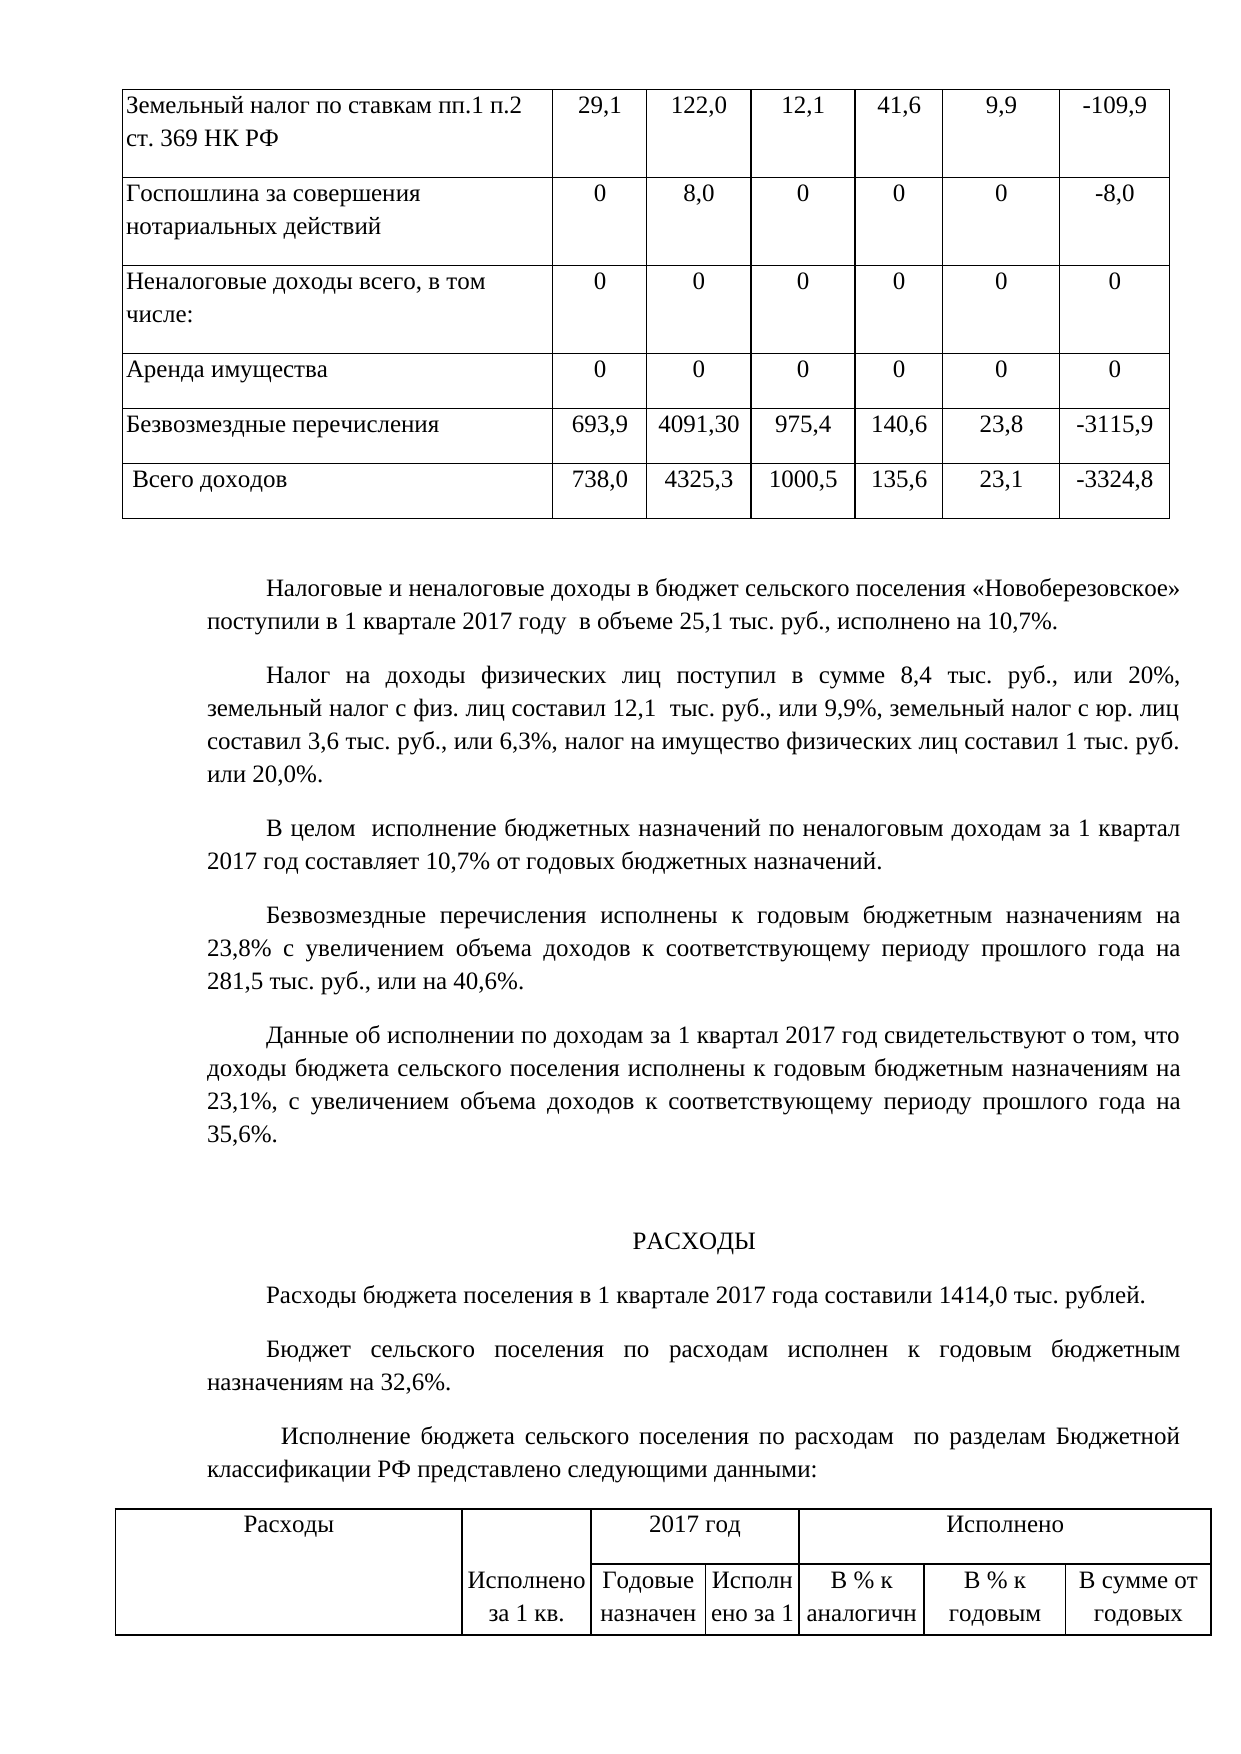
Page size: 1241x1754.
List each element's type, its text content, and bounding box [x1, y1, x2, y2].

table_cell -3324,8 [1060, 464, 1169, 518]
table_cell -3115,9 [1060, 409, 1169, 463]
table_cell 1000,5 [752, 464, 854, 518]
table_cell 0 [647, 354, 750, 408]
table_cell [706, 1565, 798, 1634]
table_cell 9,9 [943, 90, 1059, 177]
text Бюджет сельского поселения по расходам исполнен к годовым бюджетным назначениям на 32,6%. [207, 1334, 1181, 1396]
table_cell 0 [856, 354, 942, 408]
table_cell 0 [856, 178, 942, 265]
text Налоговые и неналоговые доходы в бюджет сельского поселения «Новоберезовское» поступили в 1 квартале 2017 году в объеме 25,1 тыс. руб., исполнено на 10,7%. [207, 573, 1181, 635]
table_cell 12,1 [752, 90, 854, 177]
table_cell 0 [647, 266, 750, 353]
table_header 2017 год [592, 1510, 798, 1563]
table_cell 0 [553, 266, 646, 353]
table_cell Годовые назначения [592, 1565, 705, 1634]
table_cell 122,0 [647, 90, 750, 177]
table_cell 0 [553, 178, 646, 265]
table_cell 8,0 [647, 178, 750, 265]
table_cell -109,9 [1060, 90, 1169, 177]
text Безвозмездные перечисления исполнены к годовым бюджетным назначениям на 23,8% с увеличением объема доходов к соответствующему периоду прошлого года на 281,5 тыс. руб., или на 40,6%. [207, 900, 1181, 994]
table_cell 23,8 [943, 409, 1059, 463]
table_cell 4325,3 [647, 464, 750, 518]
table_cell 29,1 [553, 90, 646, 177]
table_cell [463, 1563, 590, 1634]
table_cell 4091,30 [647, 409, 750, 463]
table_cell 693,9 [553, 409, 646, 463]
table_cell 738,0 [553, 464, 646, 518]
table_cell 0 [856, 266, 942, 353]
text В целом исполнение бюджетных назначений по неналоговым доходам за 1 квартал 2017 год составляет 10,7% от годовых бюджетных назначений. [207, 813, 1181, 875]
table_cell 975,4 [752, 409, 854, 463]
table_cell 135,6 [856, 464, 942, 518]
table_header Исполнено [800, 1510, 1210, 1563]
text Расходы бюджета поселения в 1 квартале 2017 года составили 1414,0 тыс. рублей. [207, 1280, 1181, 1309]
table_header Расходы [116, 1510, 461, 1563]
table_cell Всего доходов [123, 464, 552, 518]
text Налог на доходы физических лиц поступил в сумме 8,4 тыс. руб., или 20%, земельный налог с физ. лиц составил 12,1 тыс. руб., или 9,9%, земельный налог с юр. лиц составил 3,6 тыс. руб., или 6,3%, налог на имущество физических лиц составил 1 тыс. руб. или 20,0%. [207, 660, 1181, 788]
table_cell 0 [752, 266, 854, 353]
text Исполнение бюджета сельского поселения по расходам по разделам Бюджетной классификации РФ представлено следующими данными: [207, 1421, 1181, 1483]
table_cell Аренда имущества [123, 354, 552, 408]
table_cell 0 [943, 266, 1059, 353]
table_cell Безвозмездные перечисления [123, 409, 552, 463]
table_cell Госпошлина за совершения нотариальных действий [123, 178, 552, 265]
text Данные об исполнении по доходам за 1 квартал 2017 год свидетельствуют о том, что доходы бюджета сельского поселения исполнены к годовым бюджетным назначениям на 23,1%, с увеличением объема доходов к соответствующему периоду прошлого года на 35,6%. [207, 1020, 1181, 1147]
table_cell 0 [553, 354, 646, 408]
table_cell Неналоговые доходы всего, в том числе: [123, 266, 552, 353]
table_cell 0 [752, 178, 854, 265]
table_cell 0 [1060, 266, 1169, 353]
table_cell 0 [943, 354, 1059, 408]
table_cell 41,6 [856, 90, 942, 177]
table_cell 140,6 [856, 409, 942, 463]
table_cell 0 [943, 178, 1059, 265]
text РАСХОДЫ [207, 1226, 1181, 1255]
table_cell -8,0 [1060, 178, 1169, 265]
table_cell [1066, 1565, 1210, 1634]
table_cell 23,1 [943, 464, 1059, 518]
table_cell 0 [752, 354, 854, 408]
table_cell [800, 1565, 923, 1634]
table_cell [116, 1563, 461, 1634]
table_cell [925, 1565, 1065, 1634]
table_cell 0 [1060, 354, 1169, 408]
table_header [463, 1510, 590, 1563]
table_cell Земельный налог по ставкам пп.1 п.2 ст. 369 НК РФ [123, 90, 552, 177]
